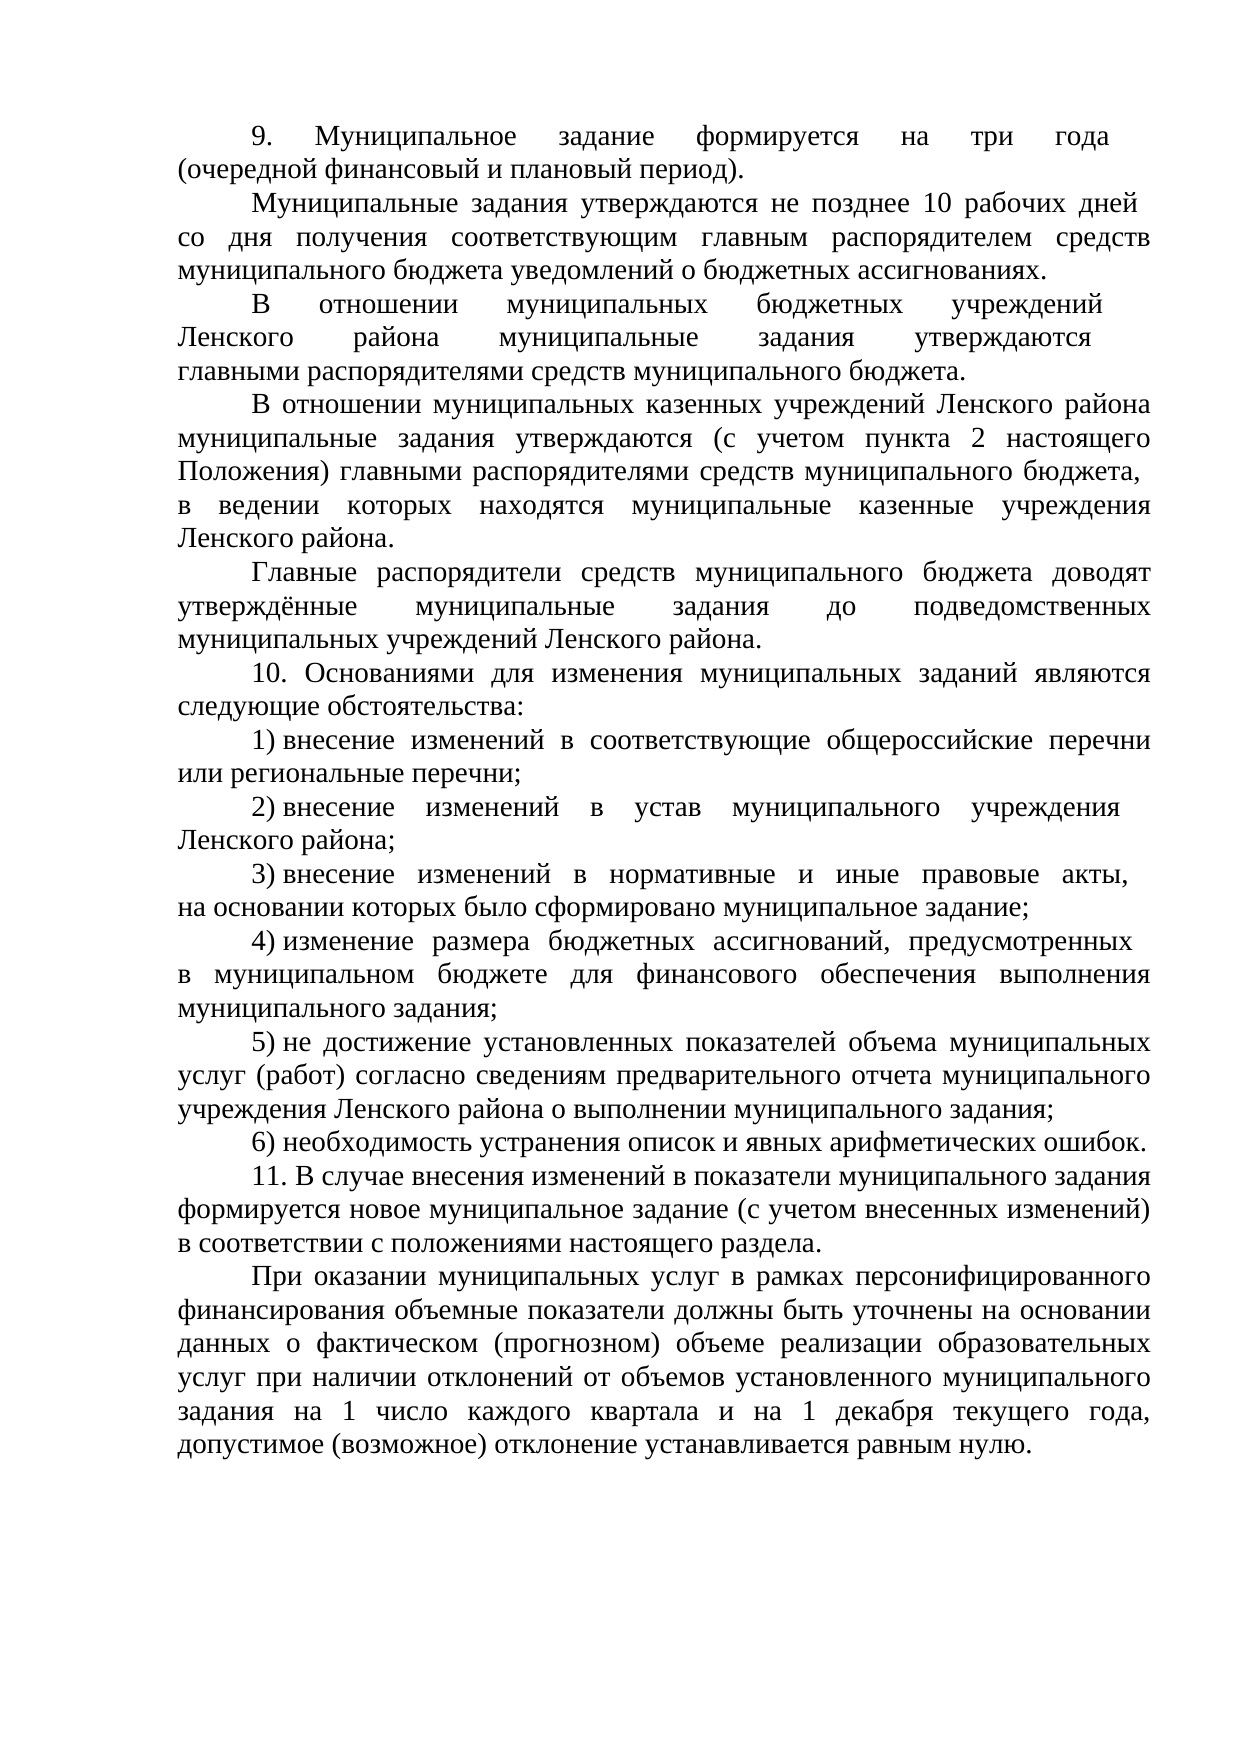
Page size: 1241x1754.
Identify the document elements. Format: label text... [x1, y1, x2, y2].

list внесение изменений в соответствующие общероссийские перечни или региональные перечни; [177, 722, 1152, 789]
text 10. Основаниями для изменения муниципальных заданий являются следующие обстоятельства: [177, 655, 1152, 722]
list не достижение установленных показателей объема муниципальных услуг (работ) согласно сведениям предварительного отчета муниципального учреждения Ленского района о выполнении муниципального задания; [177, 1024, 1152, 1124]
text При оказании муниципальных услуг в рамках персонифицированного финансирования объемные показатели должны быть уточнены на основании данных о фактическом (прогнозном) объеме реализации образовательных услуг при наличии отклонений от объемов установленного муниципального задания на 1 число каждого квартала и на 1 декабря текущего года, допустимое (возможное) отклонение устанавливается равным нулю. [177, 1258, 1152, 1460]
list внесение изменений в устав муниципального учреждения Ленского района; [177, 789, 1152, 856]
text Главные распорядители средств муниципального бюджета доводят утверждённые муниципальные задания до подведомственных муниципальных учреждений Ленского района. [177, 554, 1152, 655]
text Муниципальные задания утверждаются не позднее 10 рабочих дней со дня получения соответствующим главным распорядителем средств муниципального бюджета уведомлений о бюджетных ассигнованиях. [177, 185, 1152, 286]
list изменение размера бюджетных ассигнований, предусмотренных в муниципальном бюджете для финансового обеспечения выполнения муниципального задания; [177, 923, 1152, 1024]
list необходимость устранения описок и явных арифметических ошибок. [177, 1124, 1152, 1158]
list внесение изменений в нормативные и иные правовые акты, на основании которых было сформировано муниципальное задание; [177, 856, 1152, 923]
text В отношении муниципальных бюджетных учреждений Ленского района муниципальные задания утверждаются главными распорядителями средств муниципального бюджета. [177, 286, 1152, 386]
text 9. Муниципальное задание формируется на три года (очередной финансовый и плановый период). [177, 118, 1152, 185]
text В отношении муниципальных казенных учреждений Ленского района муниципальные задания утверждаются (с учетом пункта 2 настоящего Положения) главными распорядителями средств муниципального бюджета, в ведении которых находятся муниципальные казенные учреждения Ленского района. [177, 386, 1152, 554]
text 11. В случае внесения изменений в показатели муниципального задания формируется новое муниципальное задание (с учетом внесенных изменений) в соответствии с положениями настоящего раздела. [177, 1158, 1152, 1258]
